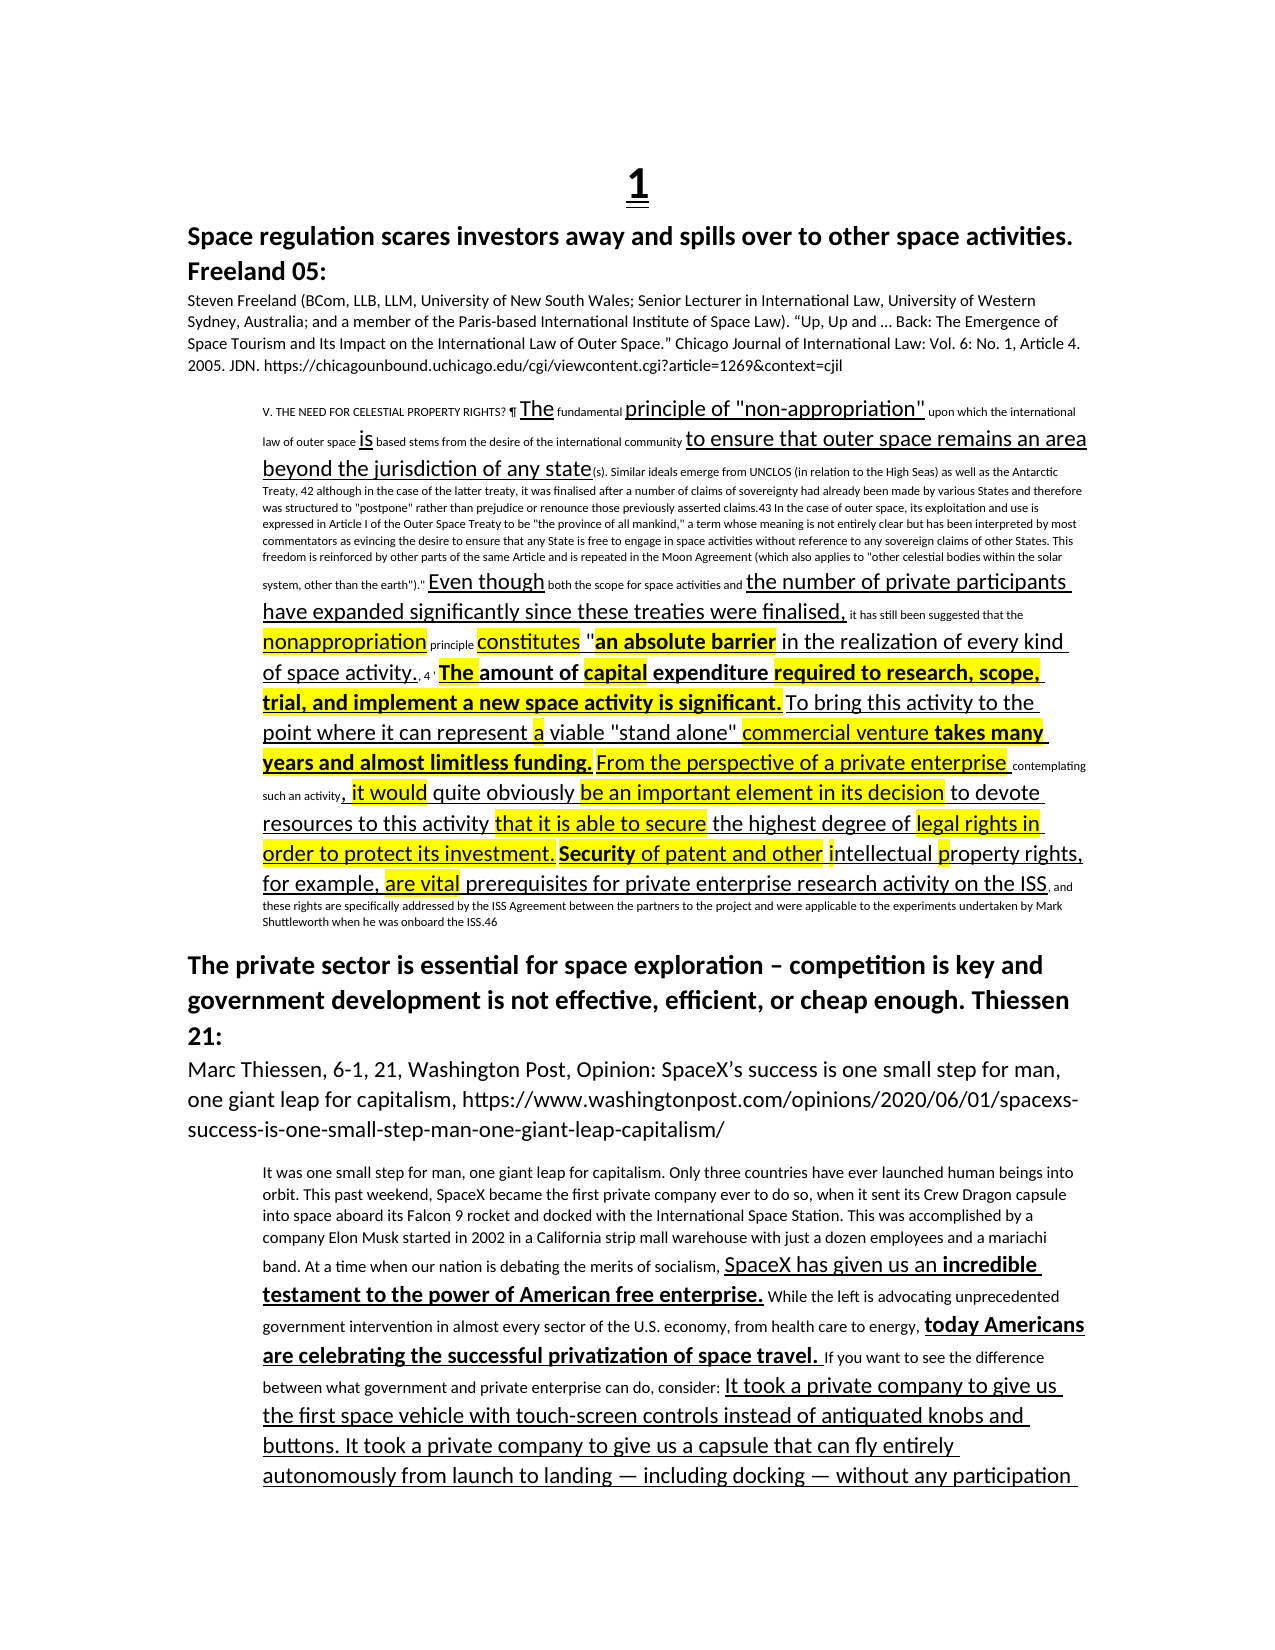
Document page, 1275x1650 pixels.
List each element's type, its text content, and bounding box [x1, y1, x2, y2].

text V. THE NEED FOR CELESTIAL PROPERTY RIGHTS? ¶ The fundamental principle of "non-appropriation" upon which the international law of outer space is based stems from the desire of the international community to ensure that outer space remains an area beyond the jurisdiction of any state(s). Similar ideals emerge from UNCLOS (in relation to the High Seas) as well as the Antarctic Treaty, 42 although in the case of the latter treaty, it was finalised after a number of claims of sovereignty had already been made by various States and therefore was structured to "postpone" rather than prejudice or renounce those previously asserted claims.43 In the case of outer space, its exploitation and use is expressed in Article I of the Outer Space Treaty to be "the province of all mankind," a term whose meaning is not entirely clear but has been interpreted by most commentators as evincing the desire to ensure that any State is free to engage in space activities without reference to any sovereign claims of other States. This freedom is reinforced by other parts of the same Article and is repeated in the Moon Agreement (which also applies to "other celestial bodies within the solar system, other than the earth")." Even though both the scope for space activities and the number of private participants have expanded significantly since these treaties were finalised, it has still been suggested that the nonappropriation principle constitutes "an absolute barrier in the realization of every kind of space activity., 4 ' The amount of capital expenditure required to research, scope, trial, and implement a new space activity is significant. To bring this activity to the point where it can represent a viable "stand alone" commercial venture takes many years and almost limitless funding. From the perspective of a private enterprise contemplating such an activity, it would quite obviously be an important element in its decision to devote resources to this activity that it is able to secure the highest degree of legal rights in order to protect its investment. Security of patent and other intellectual property rights, for example, are vital prerequisites for private enterprise research activity on the ISS, and these rights are specifically addressed by the ISS Agreement between the partners to the project and were applicable to the experiments undertaken by Mark Shuttleworth when he was onboard the ISS.46 [262, 394, 1087, 930]
subtitle The private sector is essential for space exploration – competition is key and government development is not effective, efficient, or cheap enough. Thiessen 21: [187, 948, 1087, 1052]
subtitle Space regulation scares investors away and spills over to other space activities. Freeland 05: [187, 219, 1087, 287]
subtitle 1 [187, 154, 1087, 210]
text Steven Freeland (BCom, LLB, LLM, University of New South Wales; Senior Lecturer in International Law, University of Western Sydney, Australia; and a member of the Paris-based International Institute of Space Law). “Up, Up and … Back: The Emergence of Space Tourism and Its Impact on the International Law of Outer Space.” Chicago Journal of International Law: Vol. 6: No. 1, Article 4. 2005. JDN. https://chicagounbound.uchicago.edu/cgi/viewcontent.cgi?article=1269&context=cjil [187, 290, 1087, 376]
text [262, 1162, 1087, 1489]
text Marc Thiessen, 6-1, 21, Washington Post, Opinion: SpaceX’s success is one small step for man, one giant leap for capitalism, https://www.washingtonpost.com/opinions/2020/06/01/spacexs-success-is-one-small-step-man-one-giant-leap-capitalism/ [187, 1055, 1087, 1143]
